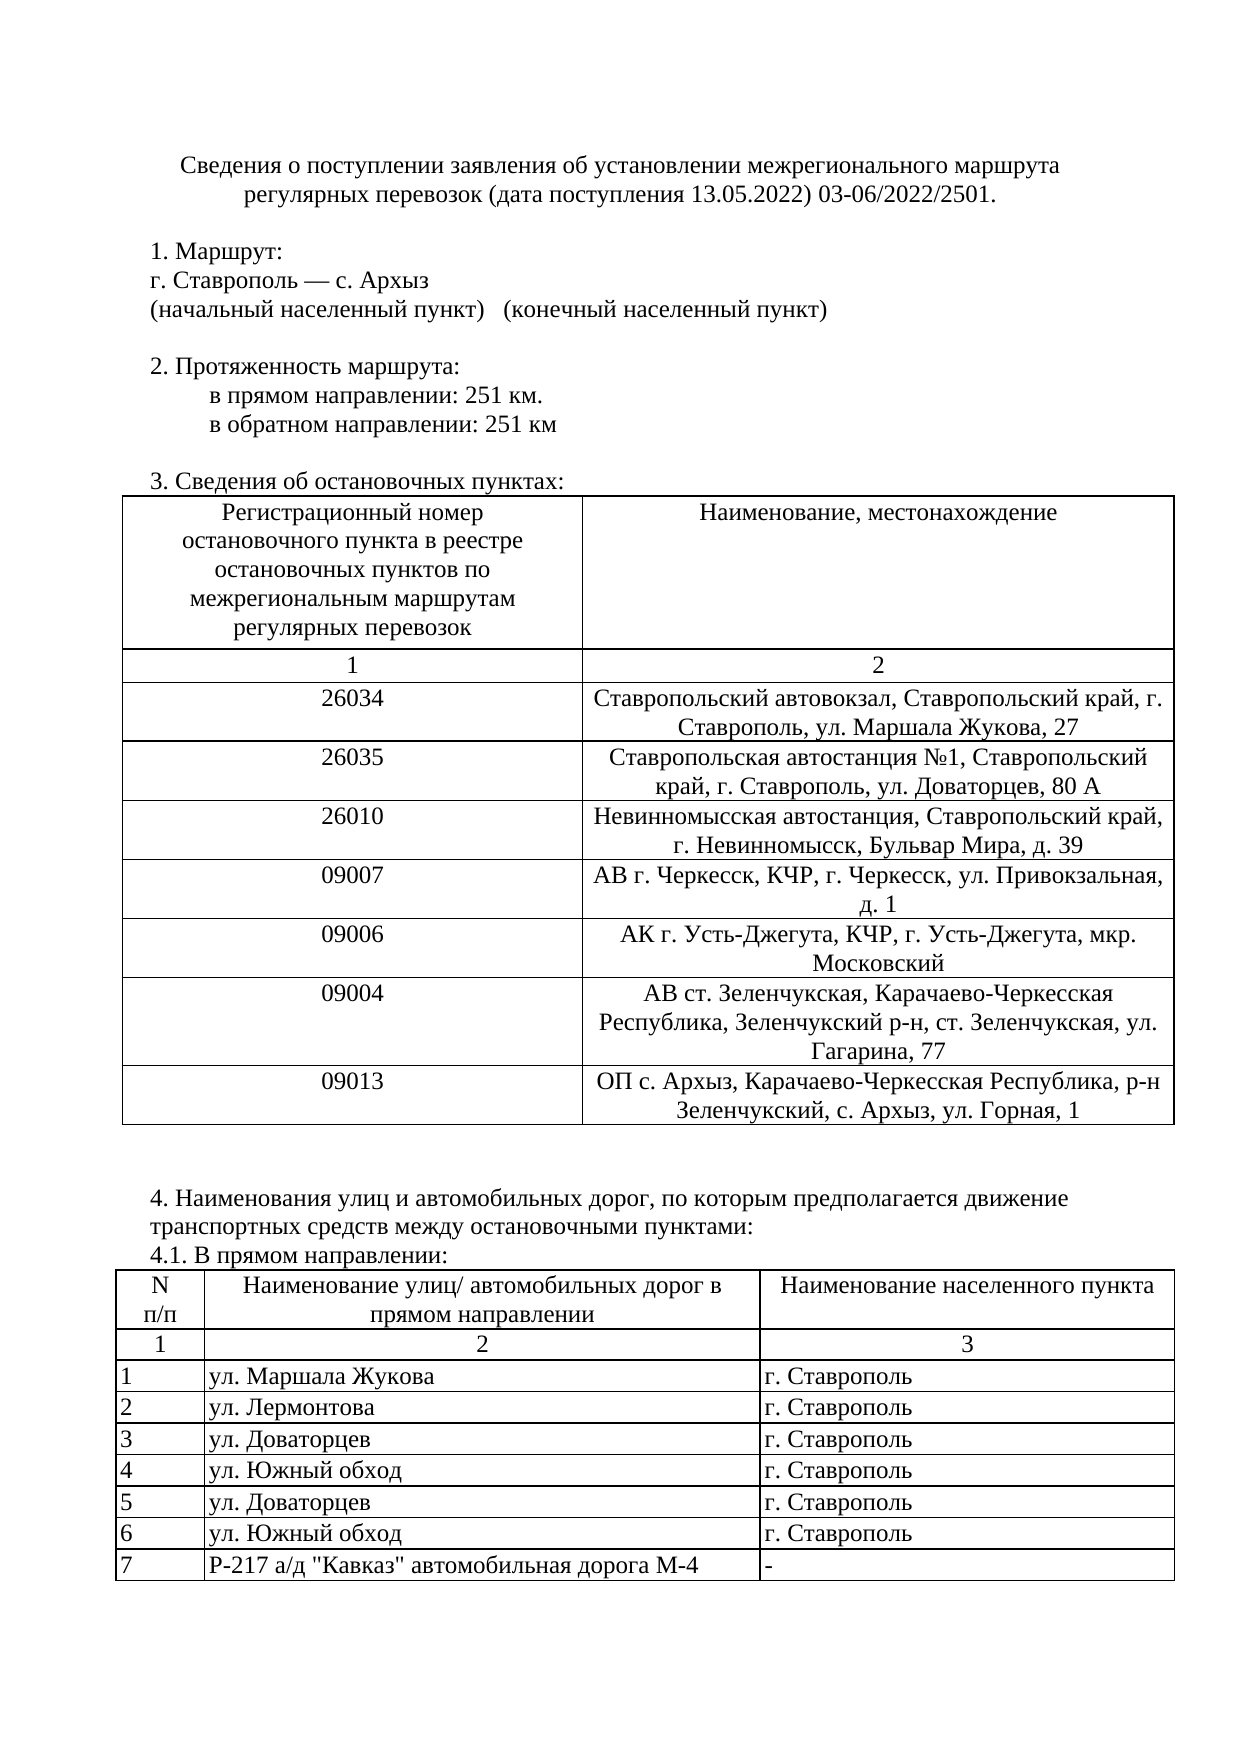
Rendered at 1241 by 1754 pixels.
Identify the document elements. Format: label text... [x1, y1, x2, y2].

table_cell - [761, 1550, 1174, 1579]
table_cell АК г. Усть-Джегута, КЧР, г. Усть-Джегута, мкр. Московский [583, 919, 1173, 977]
table_cell АВ г. Черкесск, КЧР, г. Черкесск, ул. Привокзальная, д. 1 [583, 860, 1173, 918]
text 1. Маршрут: [150, 236, 1090, 265]
table_header Регистрационный номер остановочного пункта в реестре остановочных пунктов по межрегиональным маршрутам регулярных перевозок [123, 497, 582, 648]
table_cell г. Ставрополь [761, 1361, 1174, 1391]
table_cell 4 [117, 1455, 204, 1485]
table_cell Ставропольский автовокзал, Ставропольский край, г. Ставрополь, ул. Маршала Жукова, 27 [583, 683, 1173, 740]
table_cell 1 [117, 1361, 204, 1391]
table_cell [205, 1550, 759, 1579]
table_cell 7 [117, 1550, 204, 1579]
text в прямом направлении: 251 км. [150, 380, 1090, 409]
table_cell ул. Лермонтова [205, 1392, 759, 1422]
table_cell 09007 [123, 860, 582, 918]
table_cell АВ ст. Зеленчукская, Карачаево-Черкесская Республика, Зеленчукский р-н, ст. Зеленчукская, ул. Гагарина, 77 [583, 978, 1173, 1064]
text в обратном направлении: 251 км [150, 409, 1090, 437]
table_cell ул. Южный обход [205, 1518, 759, 1548]
table_cell 6 [117, 1518, 204, 1548]
text 4.1. В прямом направлении: [150, 1240, 1090, 1269]
text 3. Сведения об остановочных пунктах: [150, 466, 1090, 495]
text г. Ставрополь — с. Архыз [150, 265, 1090, 294]
table_cell Ставропольская автостанция №1, Ставропольский край, г. Ставрополь, ул. Доваторцев, 80 А [583, 742, 1173, 799]
table_cell ул. Маршала Жукова [205, 1361, 759, 1391]
table_cell 3 [761, 1330, 1174, 1359]
table_cell ОП с. Архыз, Карачаево-Черкесская Республика, р-н Зеленчукский, с. Архыз, ул. Горная, 1 [583, 1066, 1173, 1123]
table_cell 09013 [123, 1066, 582, 1123]
table_header Наименование, местонахождение [583, 497, 1173, 648]
text 2. Протяженность маршрута: [150, 351, 1090, 380]
text Сведения о поступлении заявления об установлении межрегионального маршрута регулярных перевозок (дата поступления 13.05.2022) 03-06/2022/2501. [150, 150, 1090, 207]
table_cell г. Ставрополь [761, 1487, 1174, 1517]
table_cell ул. Южный обход [205, 1455, 759, 1485]
table_cell 09004 [123, 978, 582, 1064]
table_header Наименование улиц/ автомобильных дорог в прямом направлении [205, 1271, 759, 1328]
table_cell 5 [117, 1487, 204, 1517]
table_cell г. Ставрополь [761, 1392, 1174, 1422]
text (начальный населенный пункт) (конечный населенный пункт) [150, 294, 1090, 322]
table_cell 2 [583, 650, 1173, 681]
table_cell 26035 [123, 742, 582, 799]
table_cell Невинномысская автостанция, Ставропольский край, г. Невинномысск, Бульвар Мира, д. 39 [583, 801, 1173, 858]
table_header Наименование населенного пункта [761, 1271, 1174, 1328]
table_cell ул. Доваторцев [205, 1487, 759, 1517]
table_cell 26034 [123, 683, 582, 740]
table_cell 26010 [123, 801, 582, 858]
table_cell г. Ставрополь [761, 1518, 1174, 1548]
table_cell 09006 [123, 919, 582, 977]
table_cell 2 [117, 1392, 204, 1422]
text 4. Наименования улиц и автомобильных дорог, по которым предполагается движение транспортных средств между остановочными пунктами: [150, 1183, 1090, 1240]
table_cell 1 [117, 1330, 204, 1359]
table_cell 1 [123, 650, 582, 681]
table_cell 3 [117, 1424, 204, 1454]
table_cell 2 [205, 1330, 759, 1359]
table_cell г. Ставрополь [761, 1455, 1174, 1485]
table_cell г. Ставрополь [761, 1424, 1174, 1454]
table_header N п/п [117, 1271, 204, 1328]
table_cell ул. Доваторцев [205, 1424, 759, 1454]
